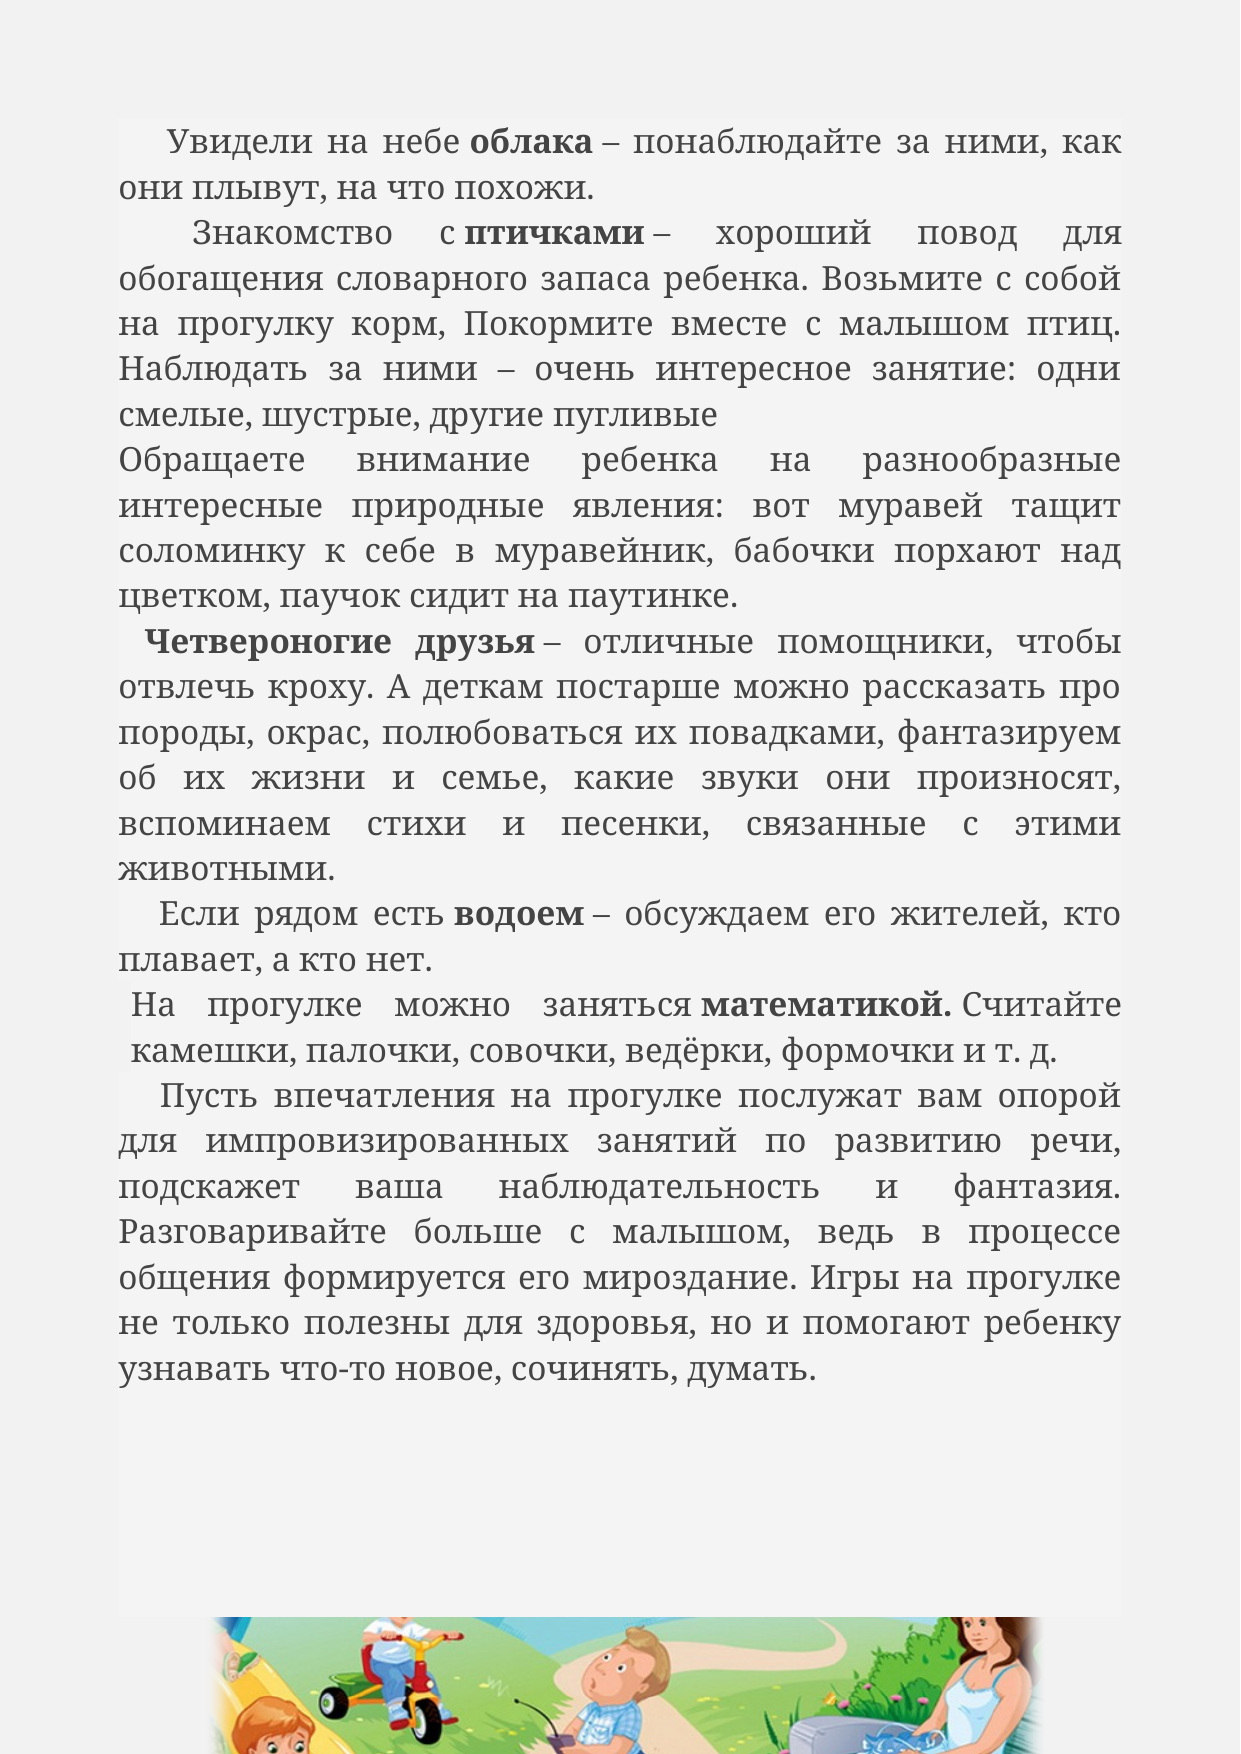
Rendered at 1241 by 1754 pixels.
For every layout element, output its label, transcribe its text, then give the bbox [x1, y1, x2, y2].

text Четвероногие друзья – отличные помощники, чтобы отвлечь кроху. А деткам постарше можно рассказать про породы, окрас, полюбоваться их повадками, фантазируем об их жизни и семье, какие звуки они произносят, вспоминаем стихи и песенки, связанные с этими животными. [118, 527, 1122, 799]
text Если рядом есть водоем – обсуждаем его жителей, кто плавает, а кто нет. [118, 799, 1122, 890]
text На прогулке можно заняться математикой. Считайте камешки, палочки, совочки, ведёрки, формочки и т. д. [131, 890, 1122, 981]
text Пусть впечатления на прогулке послужат вам опорой для импровизированных занятий по развитию речи, подскажет ваша наблюдательность и фантазия. Разговаривайте больше с малышом, ведь в процессе общения формируется его мироздание. Игры на прогулке не только полезны для здоровья, но и помогают ребенку узнавать что-то новое, сочинять, думать. [118, 981, 1122, 1299]
text Обращаете внимание ребенка на разнообразные интересные природные явления: вот муравей тащит соломинку к себе в муравейник, бабочки порхают над цветком, паучок сидит на паутинке. [118, 345, 1122, 527]
picture [235, 1617, 1017, 1754]
text Знакомство с птичками – хороший повод для обогащения словарного запаса ребенка. Возьмите с собой на прогулку корм, Покормите вместе с малышом птиц. Наблюдать за ними – очень интересное занятие: одни смелые, шустрые, другие пугливые [118, 118, 1122, 345]
